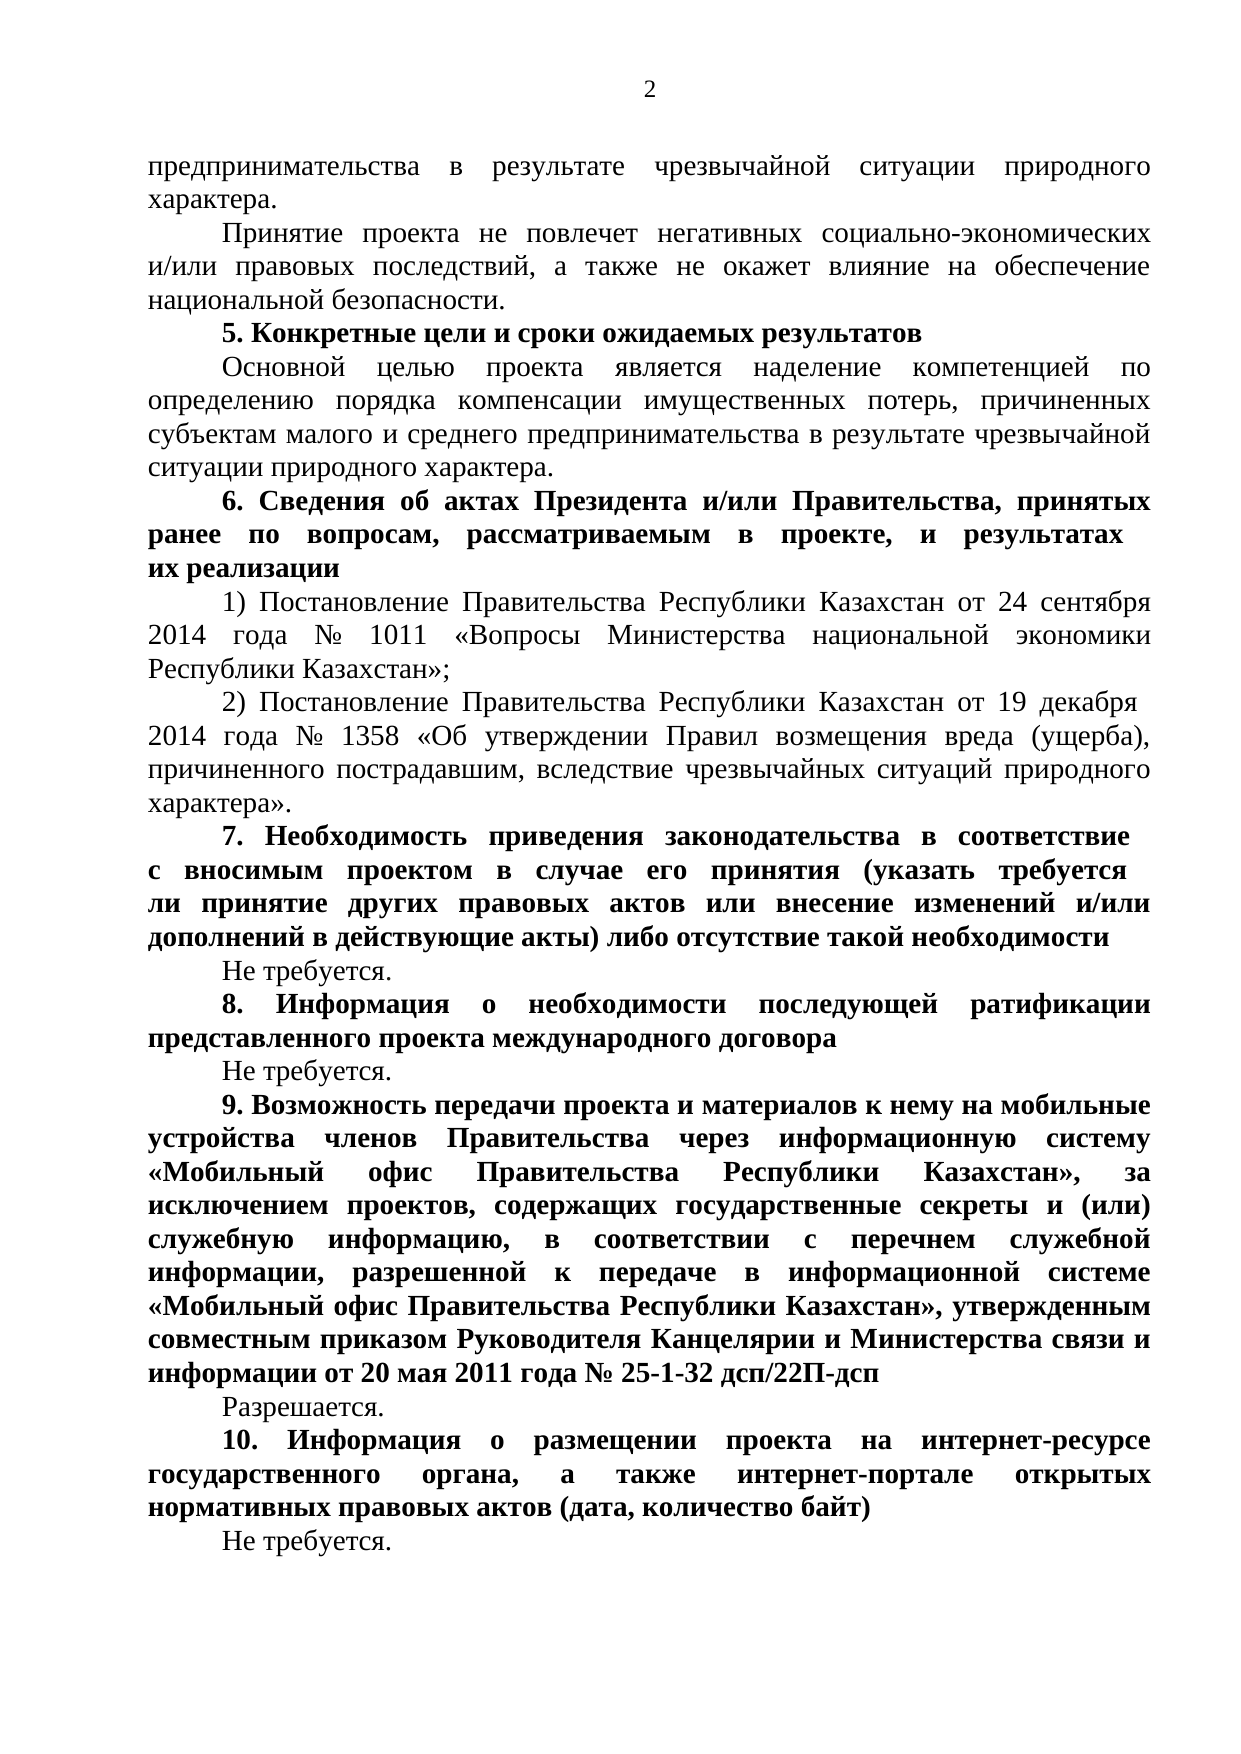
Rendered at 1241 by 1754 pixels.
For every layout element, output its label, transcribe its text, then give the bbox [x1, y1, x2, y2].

text Принятие проекта не повлечет негативных социально-экономических и/или правовых последствий, а также не окажет влияние на обеспечение национальной безопасности. [148, 215, 1152, 315]
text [148, 148, 1152, 215]
text Не требуется. [148, 1053, 1152, 1087]
text 5. Конкретные цели и сроки ожидаемых результатов [148, 315, 1152, 349]
text 10. Информация о размещении проекта на интернет-ресурсе государственного органа, а также интернет-портале открытых нормативных правовых актов (дата, количество байт) [148, 1422, 1152, 1523]
text Основной целью проекта является наделение компетенцией по определению порядка компенсации имущественных потерь, причиненных субъектам малого и среднего предпринимательства в результате чрезвычайной ситуации природного характера. [148, 349, 1152, 483]
text 9. Возможность передачи проекта и материалов к нему на мобильные устройства членов Правительства через информационную систему «Мобильный офис Правительства Республики Казахстан», за исключением проектов, содержащих государственные секреты и (или) служебную информацию, в соответствии с перечнем служебной информации, разрешенной к передаче в информационной системе «Мобильный офис Правительства Республики Казахстан», утвержденным совместным приказом Руководителя Канцелярии и Министерства связи и информации от 20 мая 2011 года № 25-1-32 дсп/22П-дсп [148, 1087, 1152, 1389]
text Не требуется. [148, 953, 1152, 986]
text Не требуется. [148, 1523, 1152, 1556]
text 6. Сведения об актах Президента и/или Правительства, принятых ранее по вопросам, рассматриваемым в проекте, и результатах их реализации [148, 483, 1152, 584]
text 7. Необходимость приведения законодательства в соответствие с вносимым проектом в случае его принятия (указать требуется ли принятие других правовых актов или внесение изменений и/или дополнений в действующие акты) либо отсутствие такой необходимости [148, 818, 1152, 953]
text 2) Постановление Правительства Республики Казахстан от 19 декабря 2014 года № 1358 «Об утверждении Правил возмещения вреда (ущерба), причиненного пострадавшим, вследствие чрезвычайных ситуаций природного характера». [148, 684, 1152, 818]
text Разрешается. [148, 1389, 1152, 1422]
text 1) Постановление Правительства Республики Казахстан от 24 сентября 2014 года № 1011 «Вопросы Министерства национальной экономики Республики Казахстан»; [148, 584, 1152, 684]
text 8. Информация о необходимости последующей ратификации представленного проекта международного договора [148, 986, 1152, 1053]
